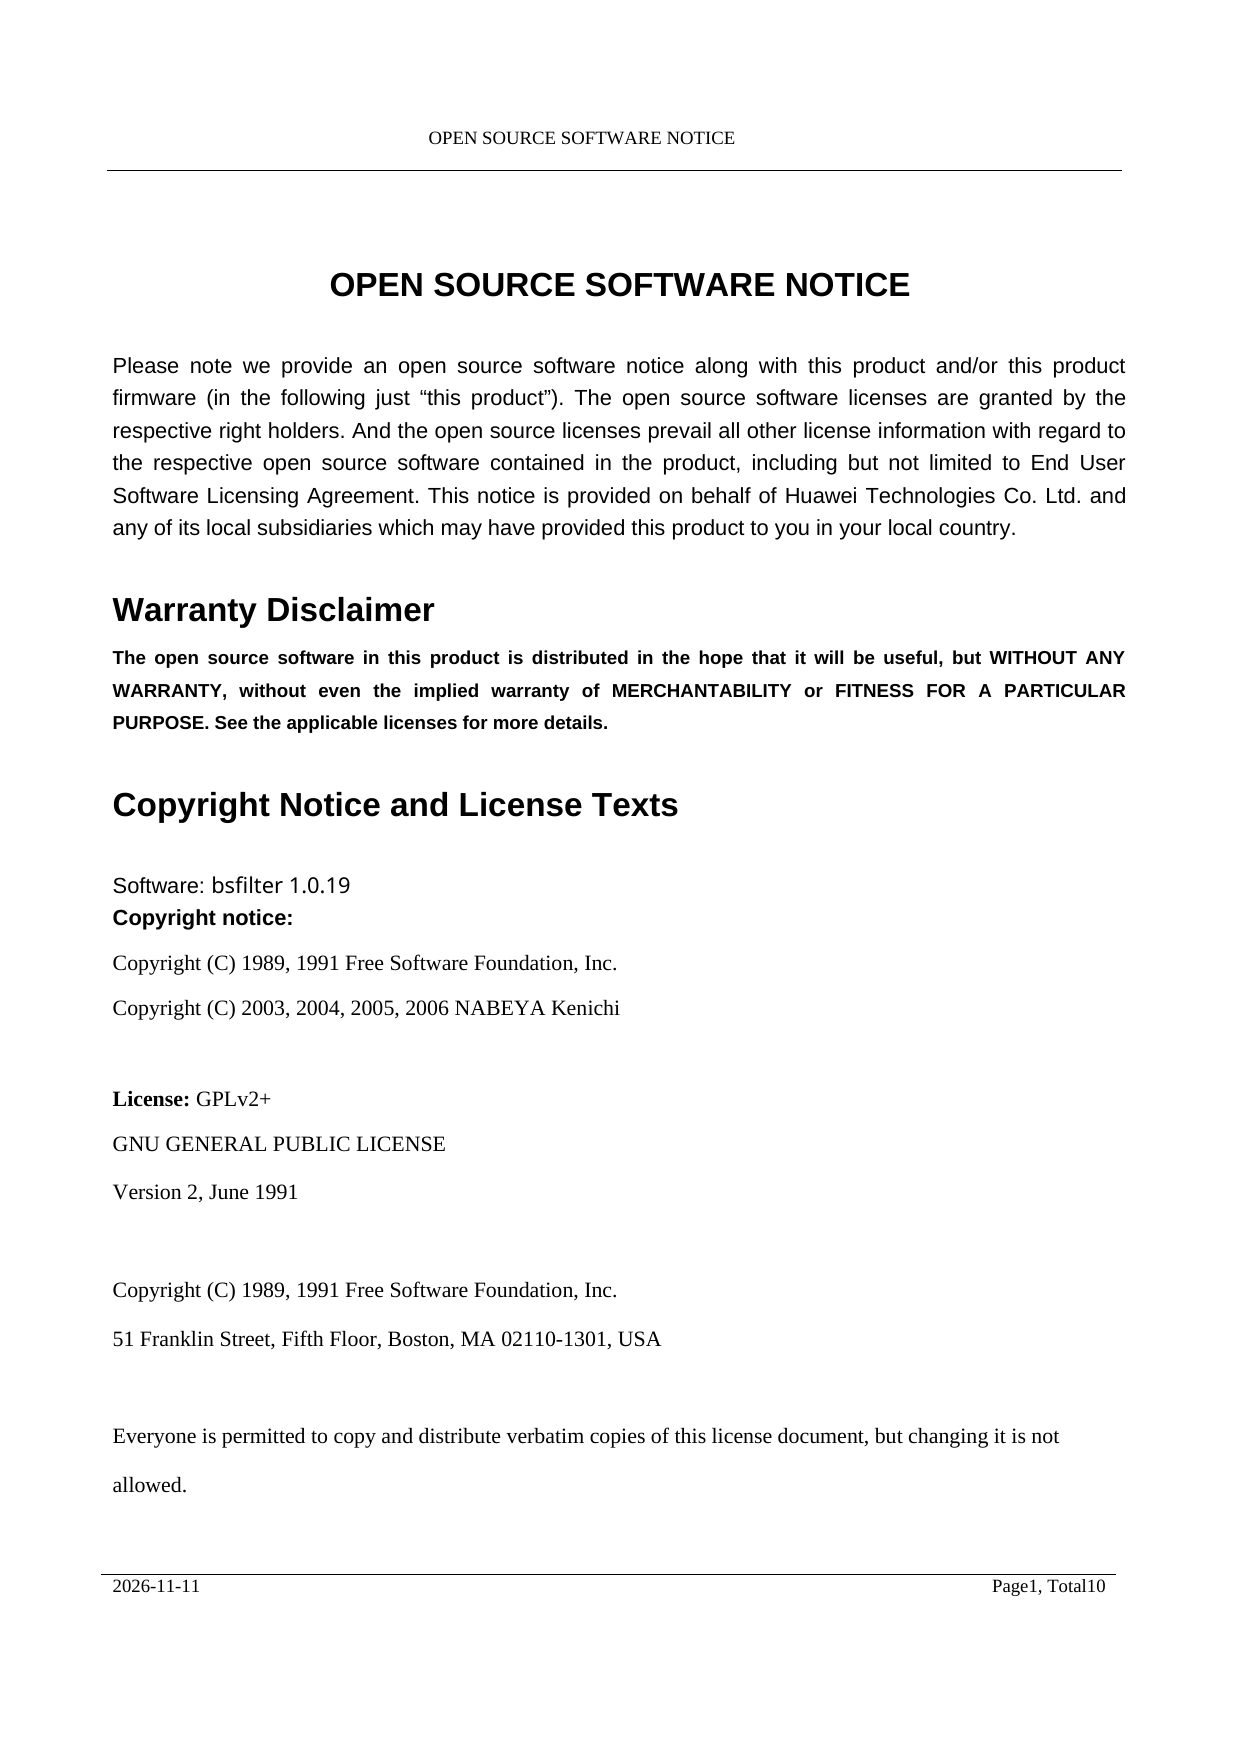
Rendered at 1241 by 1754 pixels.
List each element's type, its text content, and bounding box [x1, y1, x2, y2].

text Copyright (C) 2003, 2004, 2005, 2006 NABEYA Kenichi [112, 992, 1128, 1024]
text Copyright (C) 1989, 1991 Free Software Foundation, Inc. [112, 947, 1128, 979]
text License: GPLv2+ [112, 1082, 1128, 1114]
text Copyright Notice and License Texts [112, 771, 1128, 836]
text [112, 1127, 1128, 1501]
text Software: bsfilter 1.0.19 [112, 869, 1128, 901]
text OPEN SOURCE SOFTWARE NOTICE [112, 251, 1128, 316]
text The open source software in this product is distributed in the hope that it will be useful, but WITHOUT ANY WARRANTY, without even the implied warranty of MERCHANTABILITY or FITNESS FOR A PARTICULAR PURPOSE. See the applicable licenses for more details. [112, 641, 1128, 739]
text Warranty Disclaimer [112, 576, 1128, 641]
text Copyright notice: [112, 901, 1128, 934]
text Please note we provide an open source software notice along with this product and/or this product firmware (in the following just “this product”). The open source software licenses are granted by the respective right holders. And the open source licenses prevail all other license information with regard to the respective open source software contained in the product, including but not limited to End User Software Licensing Agreement. This notice is provided on behalf of Huawei Technologies Co. Ltd. and any of its local subsidiaries which may have provided this product to you in your local country. [112, 349, 1128, 544]
